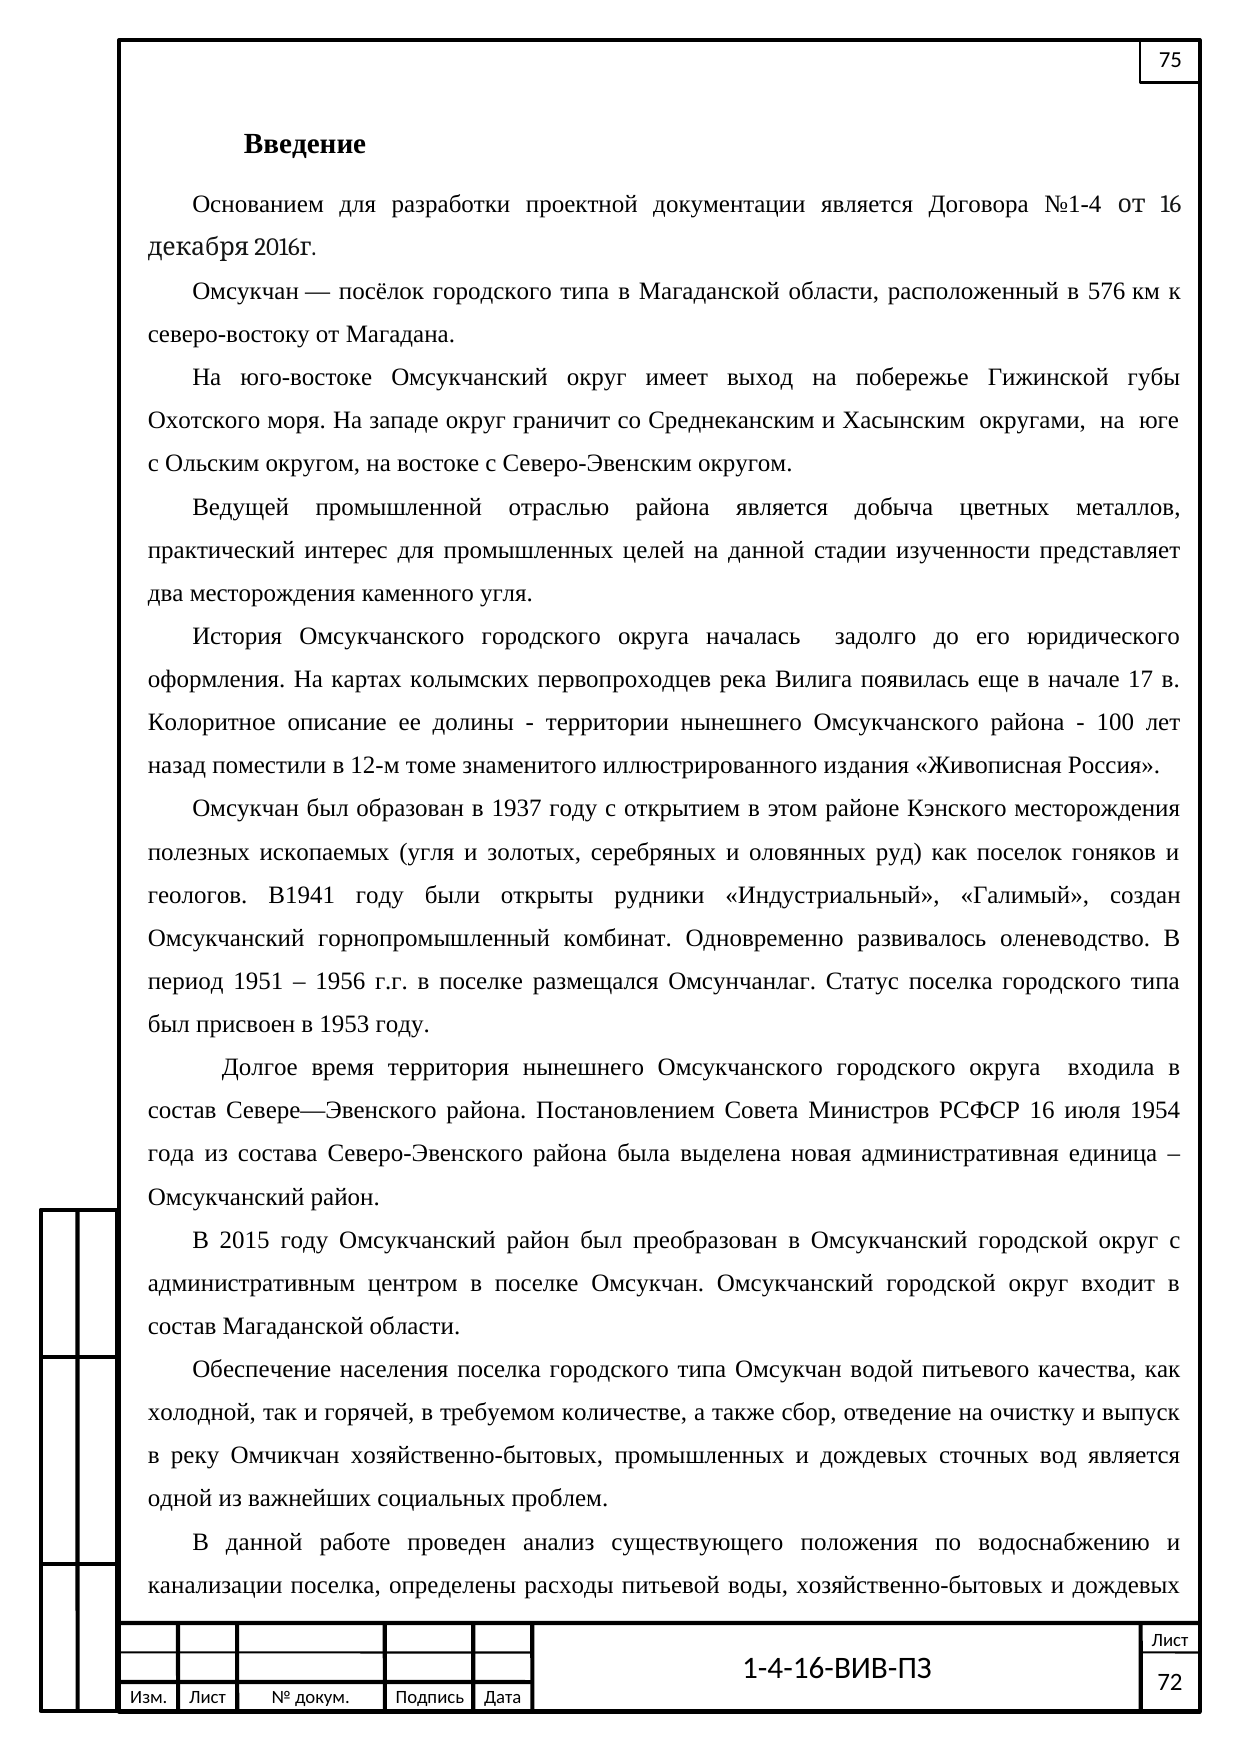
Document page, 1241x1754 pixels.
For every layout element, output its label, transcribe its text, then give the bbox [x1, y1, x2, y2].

subtitle Введение [148, 126, 1181, 160]
text На юго-востоке Омсукчанский округ имеет выход на побережье Гижинской губы Охотского моря. На западе округ граничит со Среднеканским и Хасынским округами, на юге с Ольским округом, на востоке с Северо-Эвенским округом. [148, 362, 1181, 477]
text История Омсукчанского городского округа началась задолго до его юридического оформления. На картах колымских первопроходцев река Вилига появилась еще в начале 17 в. Колоритное описание ее долины - территории нынешнего Омсукчанского района - 100 лет назад поместили в 12-м томе знаменитого иллюстрированного издания «Живописная Россия». [148, 621, 1181, 779]
text Обеспечение населения поселка городского типа Омсукчан водой питьевого качества, как холодной, так и горячей, в требуемом количестве, а также сбор, отведение на очистку и выпуск в реку Омчикчан хозяйственно-бытовых, промышленных и дождевых сточных вод является одной из важнейших социальных проблем. [148, 1354, 1181, 1512]
text Ведущей промышленной отраслью района является добыча цветных металлов, практический интерес для промышленных целей на данной стадии изученности представляет два месторождения каменного угля. [148, 492, 1181, 607]
text В 2015 году Омсукчанский район был преобразован в Омсукчанский городской округ с административным центром в поселке Омсукчан. Омсукчанский городской округ входит в состав Магаданской области. [148, 1225, 1181, 1340]
text Долгое время территория нынешнего Омсукчанского городского округа входила в состав Севере—Эвенского района. Постановлением Совета Министров РСФСР 16 июля 1954 года из состава Северо-Эвенского района была выделена новая административная единица – Омсукчанский район. [148, 1052, 1181, 1210]
text Основанием для разработки проектной документации является Договора №1-4 от 16 декабря 2016г. [148, 189, 1181, 262]
text Омсукчан — посёлок городского типа в Магаданской области, расположенный в 576 км к северо-востоку от Магадана. [148, 276, 1181, 348]
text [148, 1527, 1181, 1598]
text Омсукчан был образован в 1937 году с открытием в этом районе Кэнского месторождения полезных ископаемых (угля и золотых, серебряных и оловянных руд) как поселок гоняков и геологов. В1941 году были открыты рудники «Индустриальный», «Галимый», создан Омсукчанский горнопромышленный комбинат. Одновременно развивалось оленеводство. В период 1951 – 1956 г.г. в поселке размещался Омсунчанлаг. Статус поселка городского типа был присвоен в 1953 году. [148, 793, 1181, 1038]
